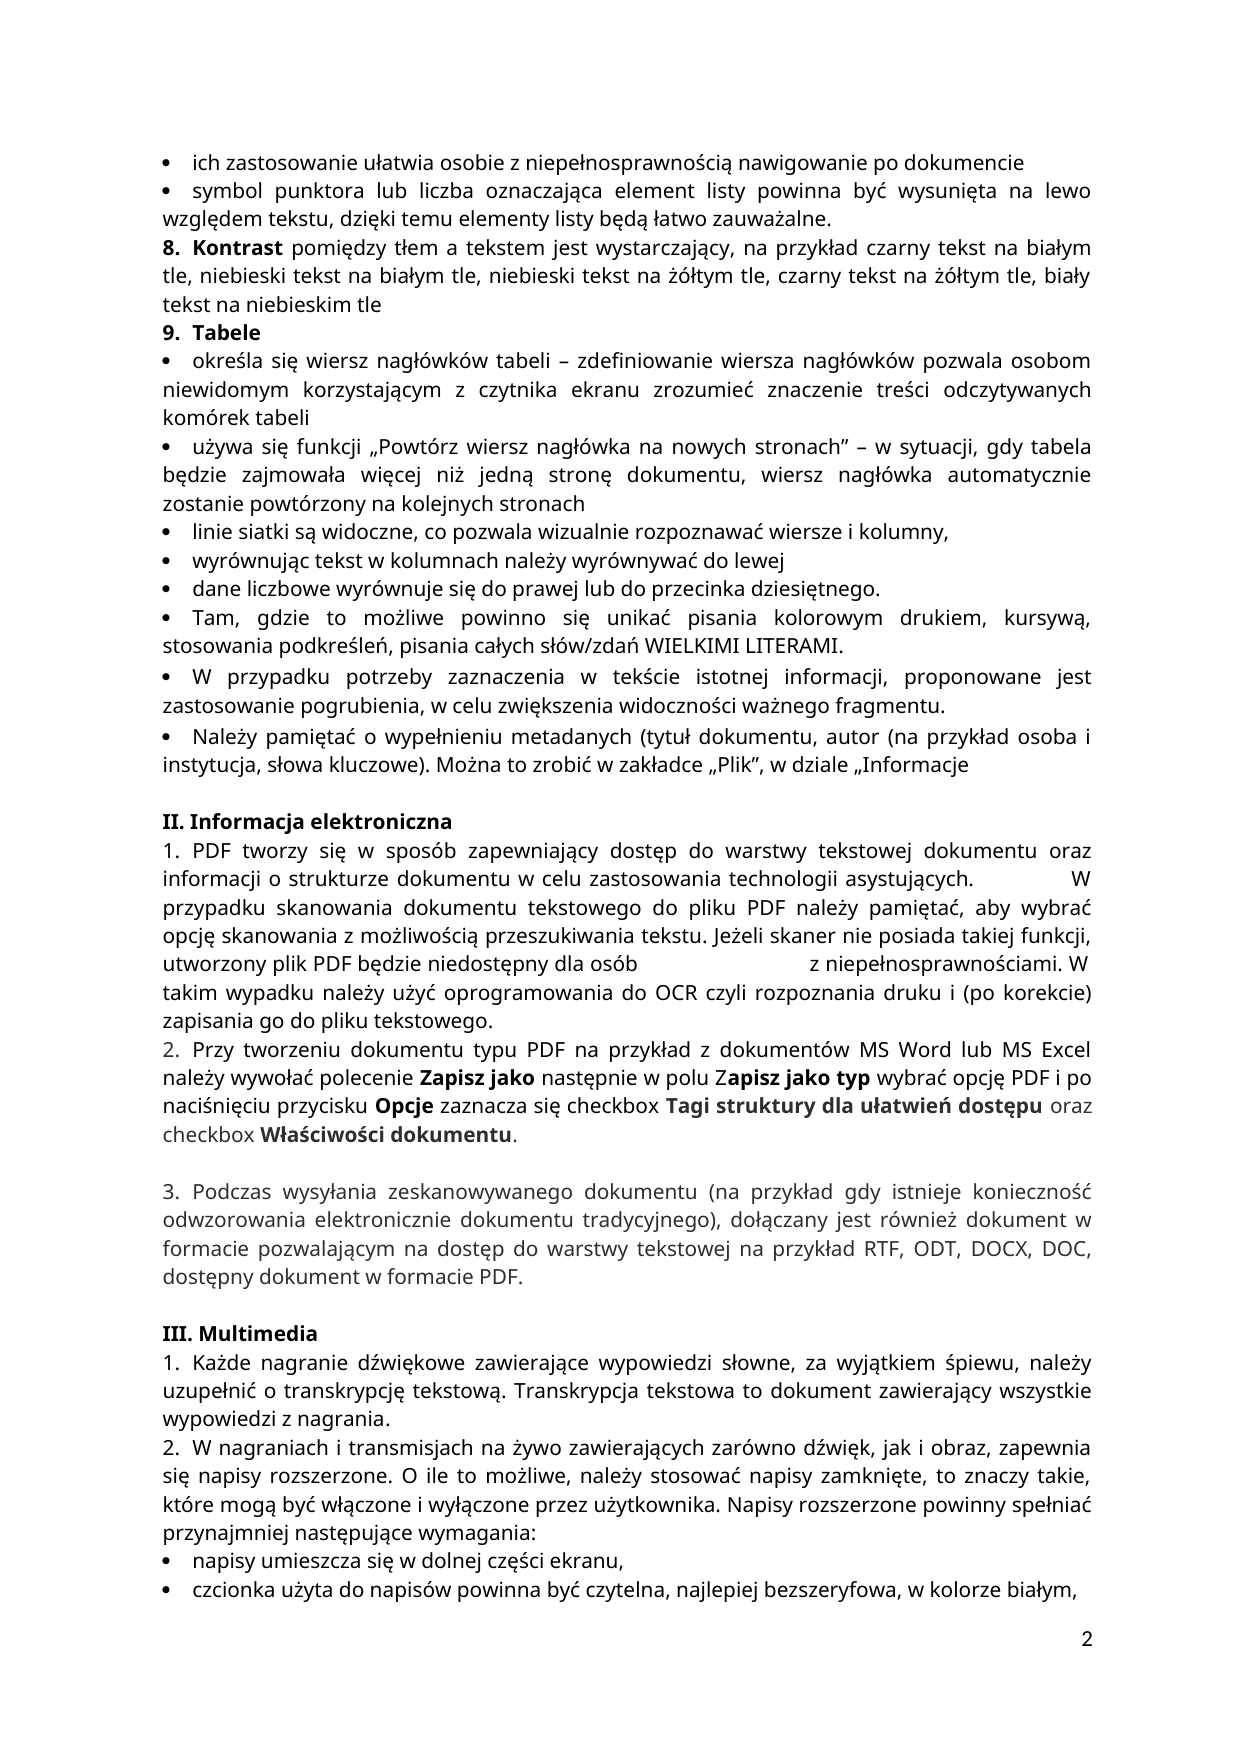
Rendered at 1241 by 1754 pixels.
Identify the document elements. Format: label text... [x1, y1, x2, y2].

list wyrównując tekst w kolumnach należy wyrównywać do lewej [162, 546, 1093, 574]
list ich zastosowanie ułatwia osobie z niepełnosprawnością nawigowanie po dokumencie [162, 148, 1093, 176]
list dane liczbowe wyrównuje się do prawej lub do przecinka dziesiętnego. [162, 574, 1093, 603]
list Podczas wysyłania zeskanowywanego dokumentu (na przykład gdy istnieje konieczność odwzorowania elektronicznie dokumentu tradycyjnego), dołączany jest również dokument w formacie pozwalającym na dostęp do warstwy tekstowej na przykład RTF, ODT, DOCX, DOC, dostępny dokument w formacie PDF. [162, 1177, 1093, 1291]
list linie siatki są widoczne, co pozwala wizualnie rozpoznawać wiersze i kolumny, [162, 517, 1093, 546]
list Kontrast pomiędzy tłem a tekstem jest wystarczający, na przykład czarny tekst na białym tle, niebieski tekst na białym tle, niebieski tekst na żółtym tle, czarny tekst na żółtym tle, biały tekst na niebieskim tle [162, 233, 1093, 318]
list PDF tworzy się w sposób zapewniający dostęp do warstwy tekstowej dokumentu oraz informacji o strukturze dokumentu w celu zastosowania technologii asystujących. W przypadku skanowania dokumentu tekstowego do pliku PDF należy pamiętać, aby wybrać opcję skanowania z możliwością przeszukiwania tekstu. Jeżeli skaner nie posiada takiej funkcji, utworzony plik PDF będzie niedostępny dla osób z niepełnosprawnościami. W takim wypadku należy użyć oprogramowania do OCR czyli rozpoznania druku i (po korekcie) zapisania go do pliku tekstowego. [162, 836, 1093, 1035]
text III. Multimedia [162, 1319, 1093, 1348]
list określa się wiersz nagłówków tabeli – zdefiniowanie wiersza nagłówków pozwala osobom niewidomym korzystającym z czytnika ekranu zrozumieć znaczenie treści odczytywanych komórek tabeli [162, 347, 1093, 432]
list Każde nagranie dźwiękowe zawierające wypowiedzi słowne, za wyjątkiem śpiewu, należy uzupełnić o transkrypcję tekstową. Transkrypcja tekstowa to dokument zawierający wszystkie wypowiedzi z nagrania. [162, 1348, 1093, 1433]
list napisy umieszcza się w dolnej części ekranu, [162, 1547, 1093, 1575]
list W przypadku potrzeby zaznaczenia w tekście istotnej informacji, proponowane jest zastosowanie pogrubienia, w celu zwiększenia widoczności ważnego fragmentu. [162, 662, 1093, 719]
list Należy pamiętać o wypełnieniu metadanych (tytuł dokumentu, autor (na przykład osoba i instytucja, słowa kluczowe). Można to zrobić w zakładce „Plik”, w dziale „Informacje [162, 722, 1093, 779]
list używa się funkcji „Powtórz wiersz nagłówka na nowych stronach” – w sytuacji, gdy tabela będzie zajmowała więcej niż jedną stronę dokumentu, wiersz nagłówka automatycznie zostanie powtórzony na kolejnych stronach [162, 432, 1093, 517]
list Tabele [162, 318, 1093, 347]
list W nagraniach i transmisjach na żywo zawierających zarówno dźwięk, jak i obraz, zapewnia się napisy rozszerzone. O ile to możliwe, należy stosować napisy zamknięte, to znaczy takie, które mogą być włączone i wyłączone przez użytkownika. Napisy rozszerzone powinny spełniać przynajmniej następujące wymagania: [162, 1433, 1093, 1547]
list Tam, gdzie to możliwe powinno się unikać pisania kolorowym drukiem, kursywą, stosowania podkreśleń, pisania całych słów/zdań WIELKIMI LITERAMI. [162, 603, 1093, 659]
list Przy tworzeniu dokumentu typu PDF na przykład z dokumentów MS Word lub MS Excel należy wywołać polecenie Zapisz jako następnie w polu Zapisz jako typ wybrać opcję PDF i po naciśnięciu przycisku Opcje zaznacza się checkbox Tagi struktury dla ułatwień dostępu oraz checkbox Właściwości dokumentu. [162, 1035, 1093, 1148]
text II. Informacja elektroniczna [162, 807, 1093, 836]
list symbol punktora lub liczba oznaczająca element listy powinna być wysunięta na lewo względem tekstu, dzięki temu elementy listy będą łatwo zauważalne. [162, 176, 1093, 233]
list czcionka użyta do napisów powinna być czytelna, najlepiej bezszeryfowa, w kolorze białym, [162, 1575, 1093, 1603]
